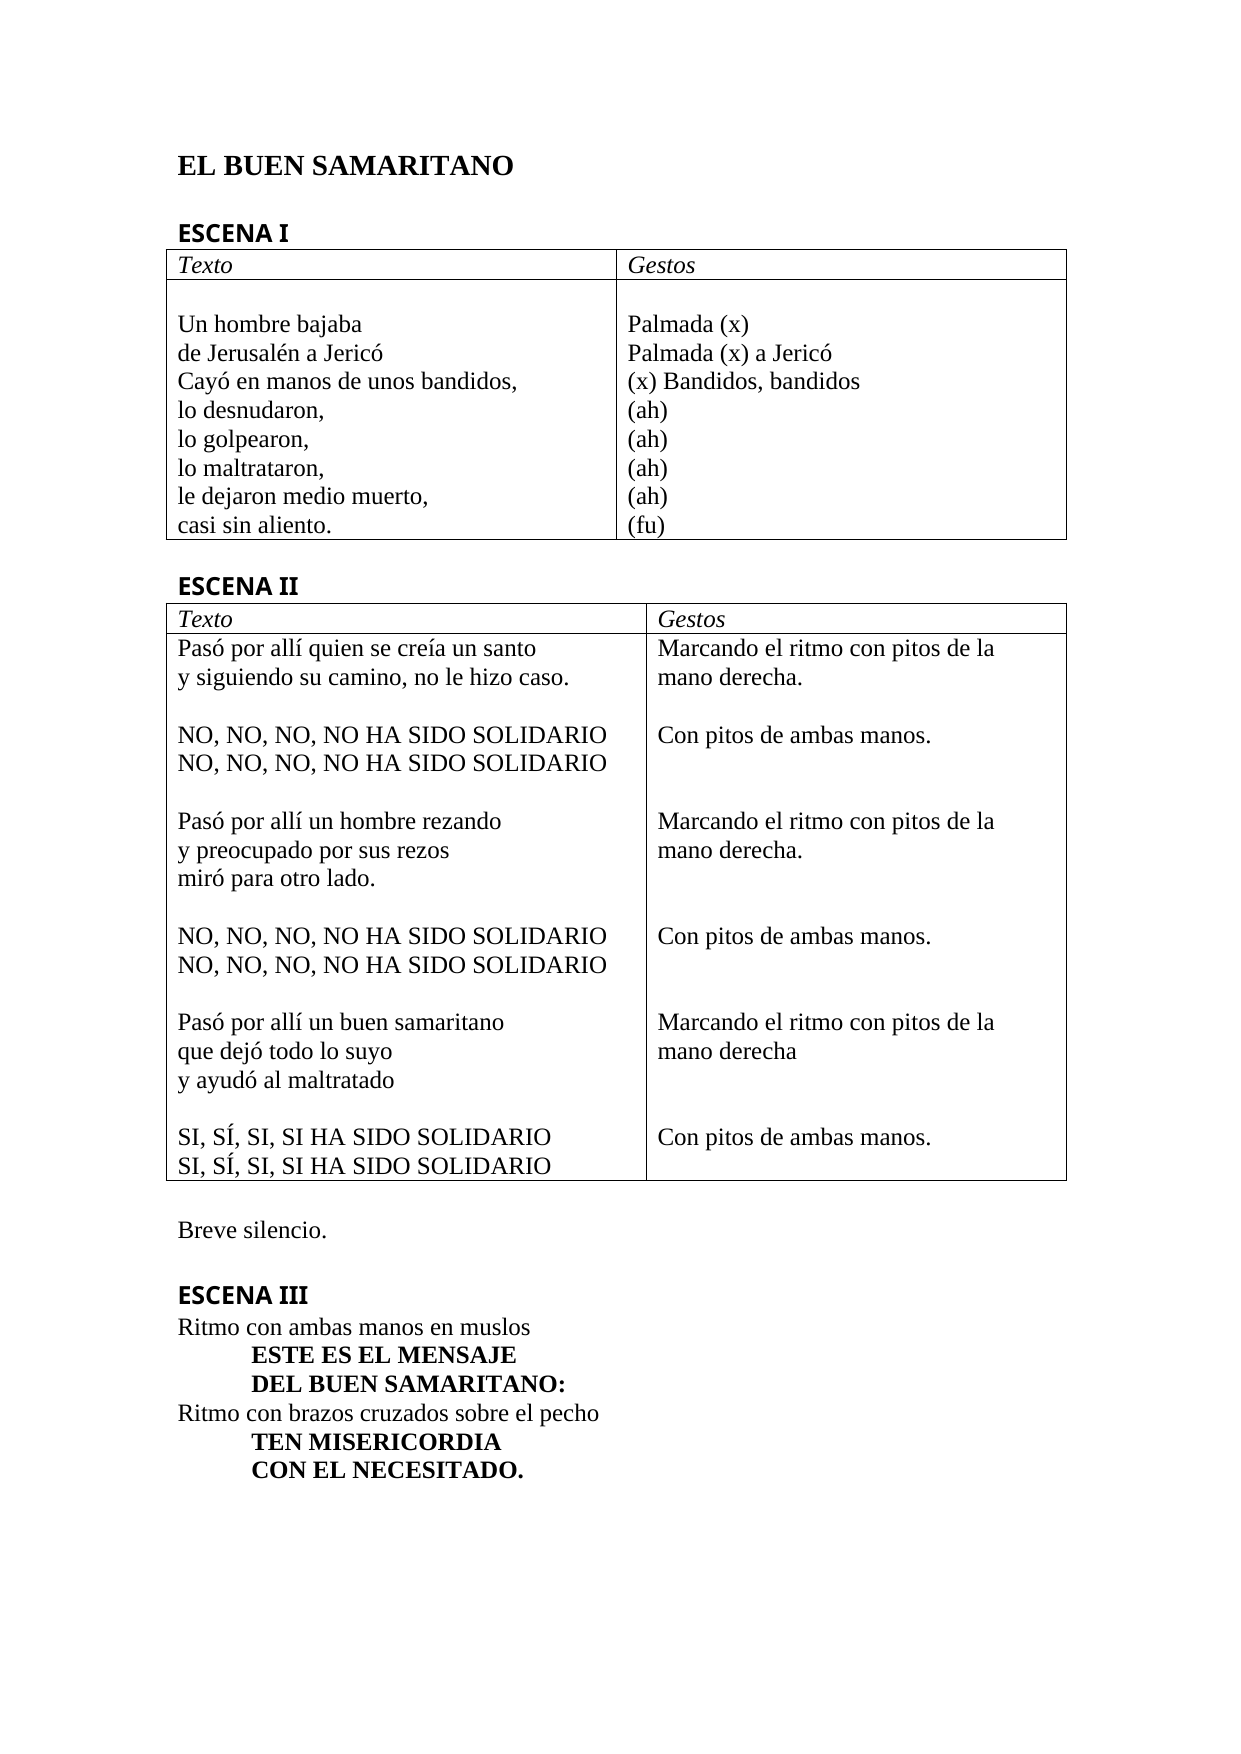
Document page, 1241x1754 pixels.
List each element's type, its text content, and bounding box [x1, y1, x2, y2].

text ESTE ES EL MENSAJE [251, 1341, 1063, 1369]
table_cell Marcando el ritmo con pitos de la mano derecha. Con pitos de ambas manos. Marcando el ritmo con pitos de la mano derecha. Con pitos de ambas manos. Marcando el ritmo con pitos de la mano derecha Con pitos de ambas manos. [647, 634, 1066, 1180]
text EL BUEN SAMARITANO [177, 148, 1063, 181]
text ESCENA III [177, 1278, 1063, 1312]
text ESCENA II [177, 569, 1063, 603]
text ESCENA I [177, 215, 1063, 249]
text Ritmo con ambas manos en muslos [177, 1312, 1063, 1341]
table_header Texto [167, 250, 616, 279]
text DEL BUEN SAMARITANO: [251, 1369, 1063, 1398]
text TEN MISERICORDIA [251, 1427, 1063, 1456]
table_header Gestos [647, 604, 1066, 632]
table_header Gestos [617, 250, 1066, 279]
table_header Texto [167, 604, 646, 632]
text Ritmo con brazos cruzados sobre el pecho [177, 1398, 1063, 1427]
table_cell Pasó por allí quien se creía un santo y siguiendo su camino, no le hizo caso. NO, NO, NO, NO HA SIDO SOLIDARIO NO, NO, NO, NO HA SIDO SOLIDARIO Pasó por allí un hombre rezando y preocupado por sus rezos miró para otro lado. NO, NO, NO, NO HA SIDO SOLIDARIO NO, NO, NO, NO HA SIDO SOLIDARIO Pasó por allí un buen samaritano que dejó todo lo suyo y ayudó al maltratado SI, SÍ, SI, SI HA SIDO SOLIDARIO SI, SÍ, SI, SI HA SIDO SOLIDARIO [167, 634, 646, 1180]
text Breve silencio. [177, 1215, 1063, 1244]
table_cell Un hombre bajaba de Jerusalén a Jericó Cayó en manos de unos bandidos, lo desnudaron, lo golpearon, lo maltrataron, le dejaron medio muerto, casi sin aliento. [167, 280, 616, 539]
text CON EL NECESITADO. [251, 1456, 1063, 1484]
table_cell Palmada (x) Palmada (x) a Jericó (x) Bandidos, bandidos (ah) (ah) (ah) (ah) (fu) [617, 280, 1066, 539]
